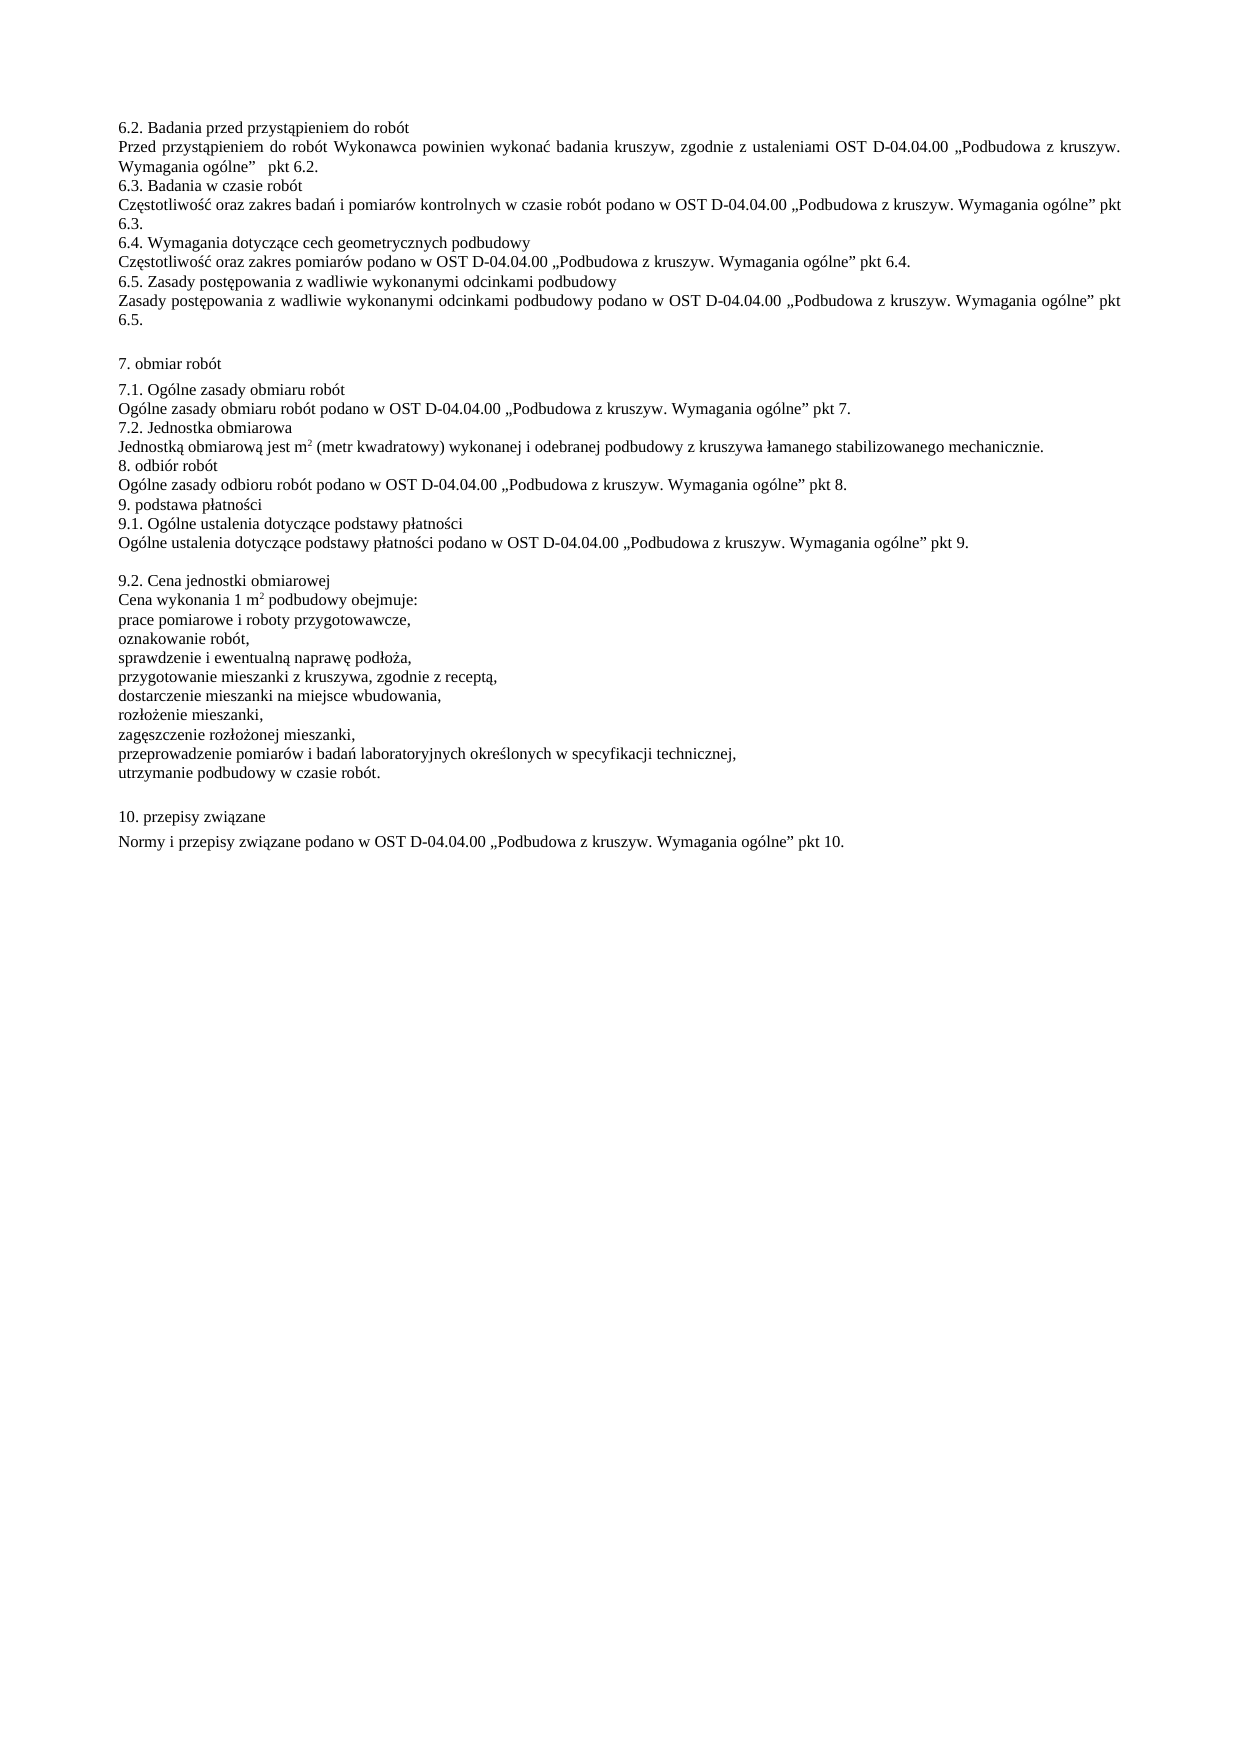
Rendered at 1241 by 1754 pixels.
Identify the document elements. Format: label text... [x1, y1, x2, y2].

text 9.2. Cena jednostki obmiarowej [118, 571, 1122, 590]
text rozłożenie mieszanki, [118, 705, 1122, 724]
text 6.4. Wymagania dotyczące cech geometrycznych podbudowy [118, 233, 1122, 252]
text utrzymanie podbudowy w czasie robót. [118, 763, 1122, 782]
text 8. odbiór robót [118, 456, 1122, 475]
text dostarczenie mieszanki na miejsce wbudowania, [118, 686, 1122, 705]
text Ogólne zasady odbioru robót podano w OST D-04.04.00 „Podbudowa z kruszyw. Wymagania ogólne” pkt 8. [118, 475, 1122, 494]
text zagęszczenie rozłożonej mieszanki, [118, 724, 1122, 743]
text Częstotliwość oraz zakres pomiarów podano w OST D-04.04.00 „Podbudowa z kruszyw. Wymagania ogólne” pkt 6.4. [118, 252, 1122, 271]
text oznakowanie robót, [118, 628, 1122, 648]
text Cena wykonania 1 m2 podbudowy obejmuje: [118, 590, 1122, 609]
text przeprowadzenie pomiarów i badań laboratoryjnych określonych w specyfikacji technicznej, [118, 743, 1122, 763]
text 7. obmiar robót [118, 354, 1122, 373]
text sprawdzenie i ewentualną naprawę podłoża, [118, 648, 1122, 667]
text 9.1. Ogólne ustalenia dotyczące podstawy płatności [118, 513, 1122, 533]
text Normy i przepisy związane podano w OST D-04.04.00 „Podbudowa z kruszyw. Wymagania ogólne” pkt 10. [118, 832, 1122, 851]
text 10. przepisy związane [118, 807, 1122, 826]
text 6.5. Zasady postępowania z wadliwie wykonanymi odcinkami podbudowy [118, 271, 1122, 291]
text Ogólne ustalenia dotyczące podstawy płatności podano w OST D-04.04.00 „Podbudowa z kruszyw. Wymagania ogólne” pkt 9. [118, 533, 1122, 552]
text Częstotliwość oraz zakres badań i pomiarów kontrolnych w czasie robót podano w OST D-04.04.00 „Podbudowa z kruszyw. Wymagania ogólne” pkt 6.3. [118, 195, 1122, 233]
text Jednostką obmiarową jest m2 (metr kwadratowy) wykonanej i odebranej podbudowy z kruszywa łamanego stabilizowanego mechanicznie. [118, 437, 1122, 456]
text 6.3. Badania w czasie robót [118, 176, 1122, 195]
text Przed przystąpieniem do robót Wykonawca powinien wykonać badania kruszyw, zgodnie z ustaleniami OST D-04.04.00 „Podbudowa z kruszyw. Wymagania ogólne” pkt 6.2. [118, 137, 1122, 176]
text Zasady postępowania z wadliwie wykonanymi odcinkami podbudowy podano w OST D-04.04.00 „Podbudowa z kruszyw. Wymagania ogólne” pkt 6.5. [118, 291, 1122, 329]
text 6.2. Badania przed przystąpieniem do robót [118, 118, 1122, 137]
text prace pomiarowe i roboty przygotowawcze, [118, 609, 1122, 628]
text 7.2. Jednostka obmiarowa [118, 418, 1122, 437]
text 9. podstawa płatności [118, 494, 1122, 513]
text przygotowanie mieszanki z kruszywa, zgodnie z receptą, [118, 667, 1122, 686]
text 7.1. Ogólne zasady obmiaru robót [118, 379, 1122, 398]
text Ogólne zasady obmiaru robót podano w OST D-04.04.00 „Podbudowa z kruszyw. Wymagania ogólne” pkt 7. [118, 398, 1122, 418]
